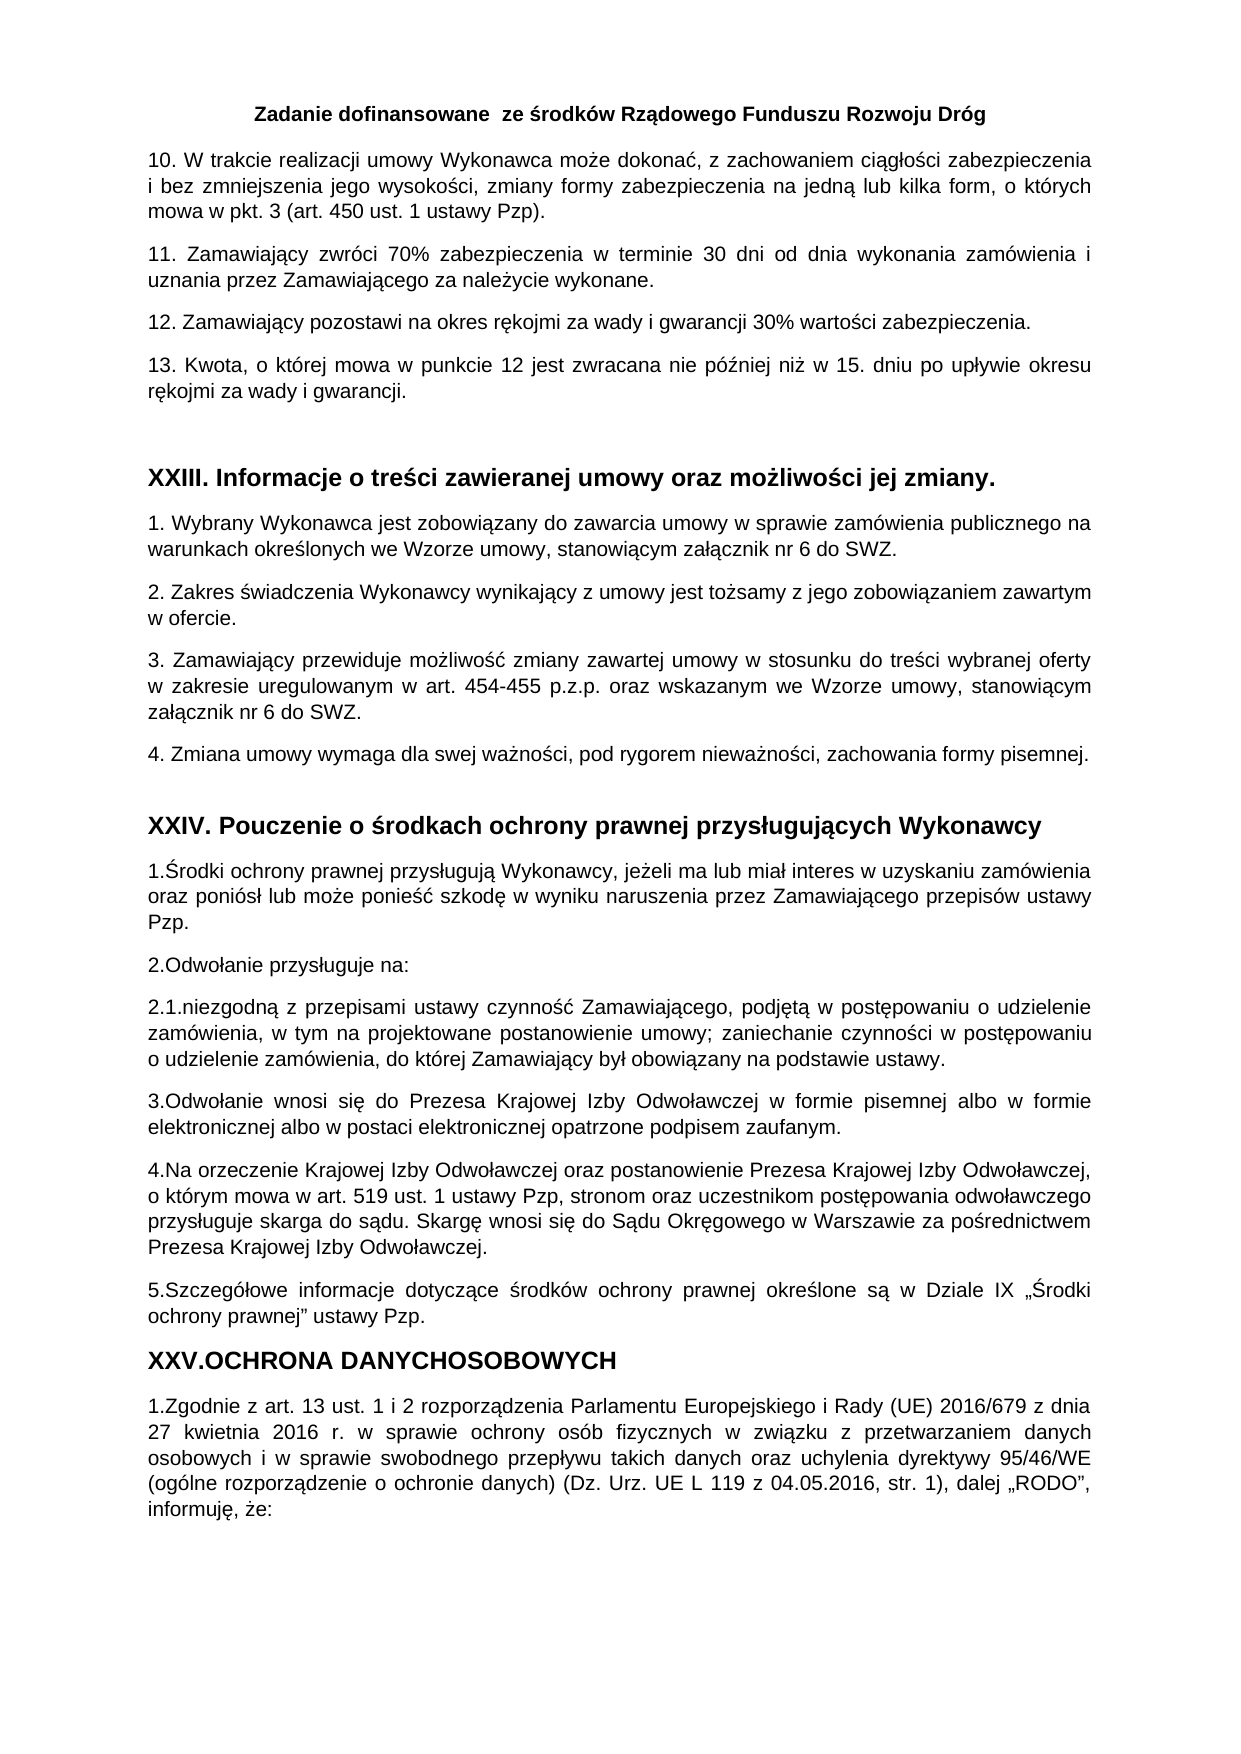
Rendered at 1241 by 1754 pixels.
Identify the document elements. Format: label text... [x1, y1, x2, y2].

text 1.Środki ochrony prawnej przysługują Wykonawcy, jeżeli ma lub miał interes w uzyskaniu zamówienia oraz poniósł lub może ponieść szkodę w wyniku naruszenia przez Zamawiającego przepisów ustawy Pzp. [148, 858, 1093, 934]
text 11. Zamawiający zwróci 70% zabezpieczenia w terminie 30 dni od dnia wykonania zamówienia i uznania przez Zamawiającego za należycie wykonane. [148, 242, 1093, 292]
text 4.Na orzeczenie Krajowej Izby Odwoławczej oraz postanowienie Prezesa Krajowej Izby Odwoławczej, o którym mowa w art. 519 ust. 1 ustawy Pzp, stronom oraz uczestnikom postępowania odwoławczego przysługuje skarga do sądu. Skargę wnosi się do Sądu Okręgowego w Warszawie za pośrednictwem Prezesa Krajowej Izby Odwoławczej. [148, 1158, 1093, 1259]
text XXIV. Pouczenie o środkach ochrony prawnej przysługujących Wykonawcy [148, 784, 1093, 839]
text 1. Wybrany Wykonawca jest zobowiązany do zawarcia umowy w sprawie zamówienia publicznego na warunkach określonych we Wzorze umowy, stanowiącym załącznik nr 6 do SWZ. [148, 511, 1093, 561]
text 3. Zamawiający przewiduje możliwość zmiany zawartej umowy w stosunku do treści wybranej oferty w zakresie uregulowanym w art. 454-455 p.z.p. oraz wskazanym we Wzorze umowy, stanowiącym załącznik nr 6 do SWZ. [148, 648, 1093, 723]
text 4. Zmiana umowy wymaga dla swej ważności, pod rygorem nieważności, zachowania formy pisemnej. [148, 742, 1093, 766]
text 10. W trakcie realizacji umowy Wykonawca może dokonać, z zachowaniem ciągłości zabezpieczenia i bez zmniejszenia jego wysokości, zmiany formy zabezpieczenia na jedną lub kilka form, o których mowa w pkt. 3 (art. 450 ust. 1 ustawy Pzp). [148, 148, 1093, 223]
text 3.Odwołanie wnosi się do Prezesa Krajowej Izby Odwoławczej w formie pisemnej albo w formie elektronicznej albo w postaci elektronicznej opatrzone podpisem zaufanym. [148, 1089, 1093, 1139]
text XXV.OCHRONA DANYCHOSOBOWYCH [148, 1346, 1093, 1375]
text 2.1.niezgodną z przepisami ustawy czynność Zamawiającego, podjętą w postępowaniu o udzielenie zamówienia, w tym na projektowane postanowienie umowy; zaniechanie czynności w postępowaniu o udzielenie zamówienia, do której Zamawiający był obowiązany na podstawie ustawy. [148, 995, 1093, 1071]
text 12. Zamawiający pozostawi na okres rękojmi za wady i gwarancji 30% wartości zabezpieczenia. [148, 310, 1093, 334]
text 5.Szczegółowe informacje dotyczące środków ochrony prawnej określone są w Dziale IX „Środki ochrony prawnej” ustawy Pzp. [148, 1278, 1093, 1327]
text 2.Odwołanie przysługuje na: [148, 953, 1093, 977]
text 2. Zakres świadczenia Wykonawcy wynikający z umowy jest tożsamy z jego zobowiązaniem zawartym w ofercie. [148, 579, 1093, 629]
text 1.Zgodnie z art. 13 ust. 1 i 2 rozporządzenia Parlamentu Europejskiego i Rady (UE) 2016/679 z dnia 27 kwietnia 2016 r. w sprawie ochrony osób fizycznych w związku z przetwarzaniem danych osobowych i w sprawie swobodnego przepływu takich danych oraz uchylenia dyrektywy 95/46/WE (ogólne rozporządzenie o ochronie danych) (Dz. Urz. UE L 119 z 04.05.2016, str. 1), dalej „RODO”, informuję, że: [148, 1394, 1093, 1521]
text 13. Kwota, o której mowa w punkcie 12 jest zwracana nie później niż w 15. dniu po upływie okresu rękojmi za wady i gwarancji. [148, 353, 1093, 402]
text XXIII. Informacje o treści zawieranej umowy oraz możliwości jej zmiany. [148, 463, 1093, 492]
